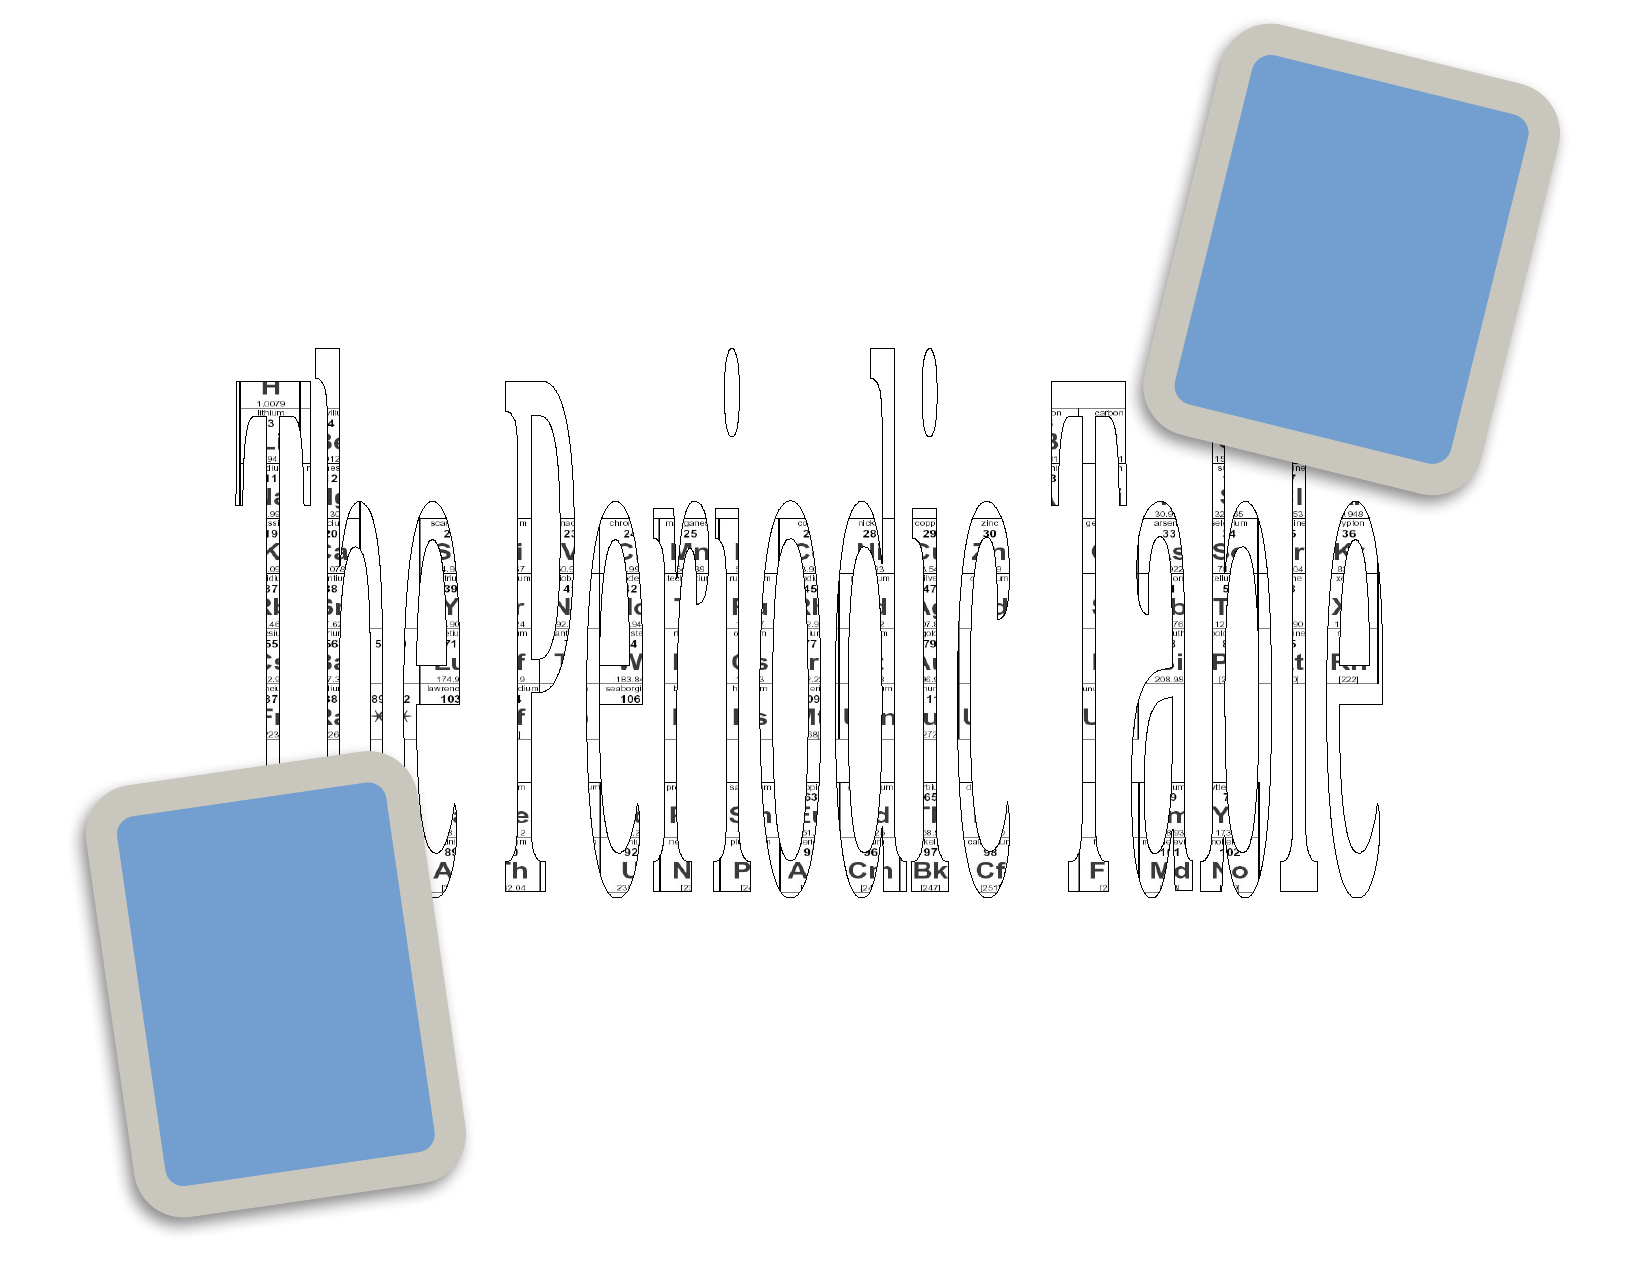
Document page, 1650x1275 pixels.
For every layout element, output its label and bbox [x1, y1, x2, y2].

picture [957, 501, 1010, 897]
picture [1131, 501, 1192, 897]
picture [835, 349, 906, 897]
picture [922, 349, 938, 436]
picture [1281, 463, 1317, 891]
picture [1052, 382, 1127, 891]
picture [654, 501, 709, 891]
picture [424, 806, 457, 897]
picture [403, 502, 460, 792]
picture [759, 500, 821, 897]
picture [506, 382, 575, 891]
picture [1326, 502, 1383, 897]
picture [912, 509, 948, 891]
picture [586, 502, 643, 897]
picture [714, 509, 750, 891]
picture [1201, 443, 1272, 897]
picture [316, 349, 383, 756]
picture [724, 349, 740, 436]
picture [235, 382, 310, 765]
